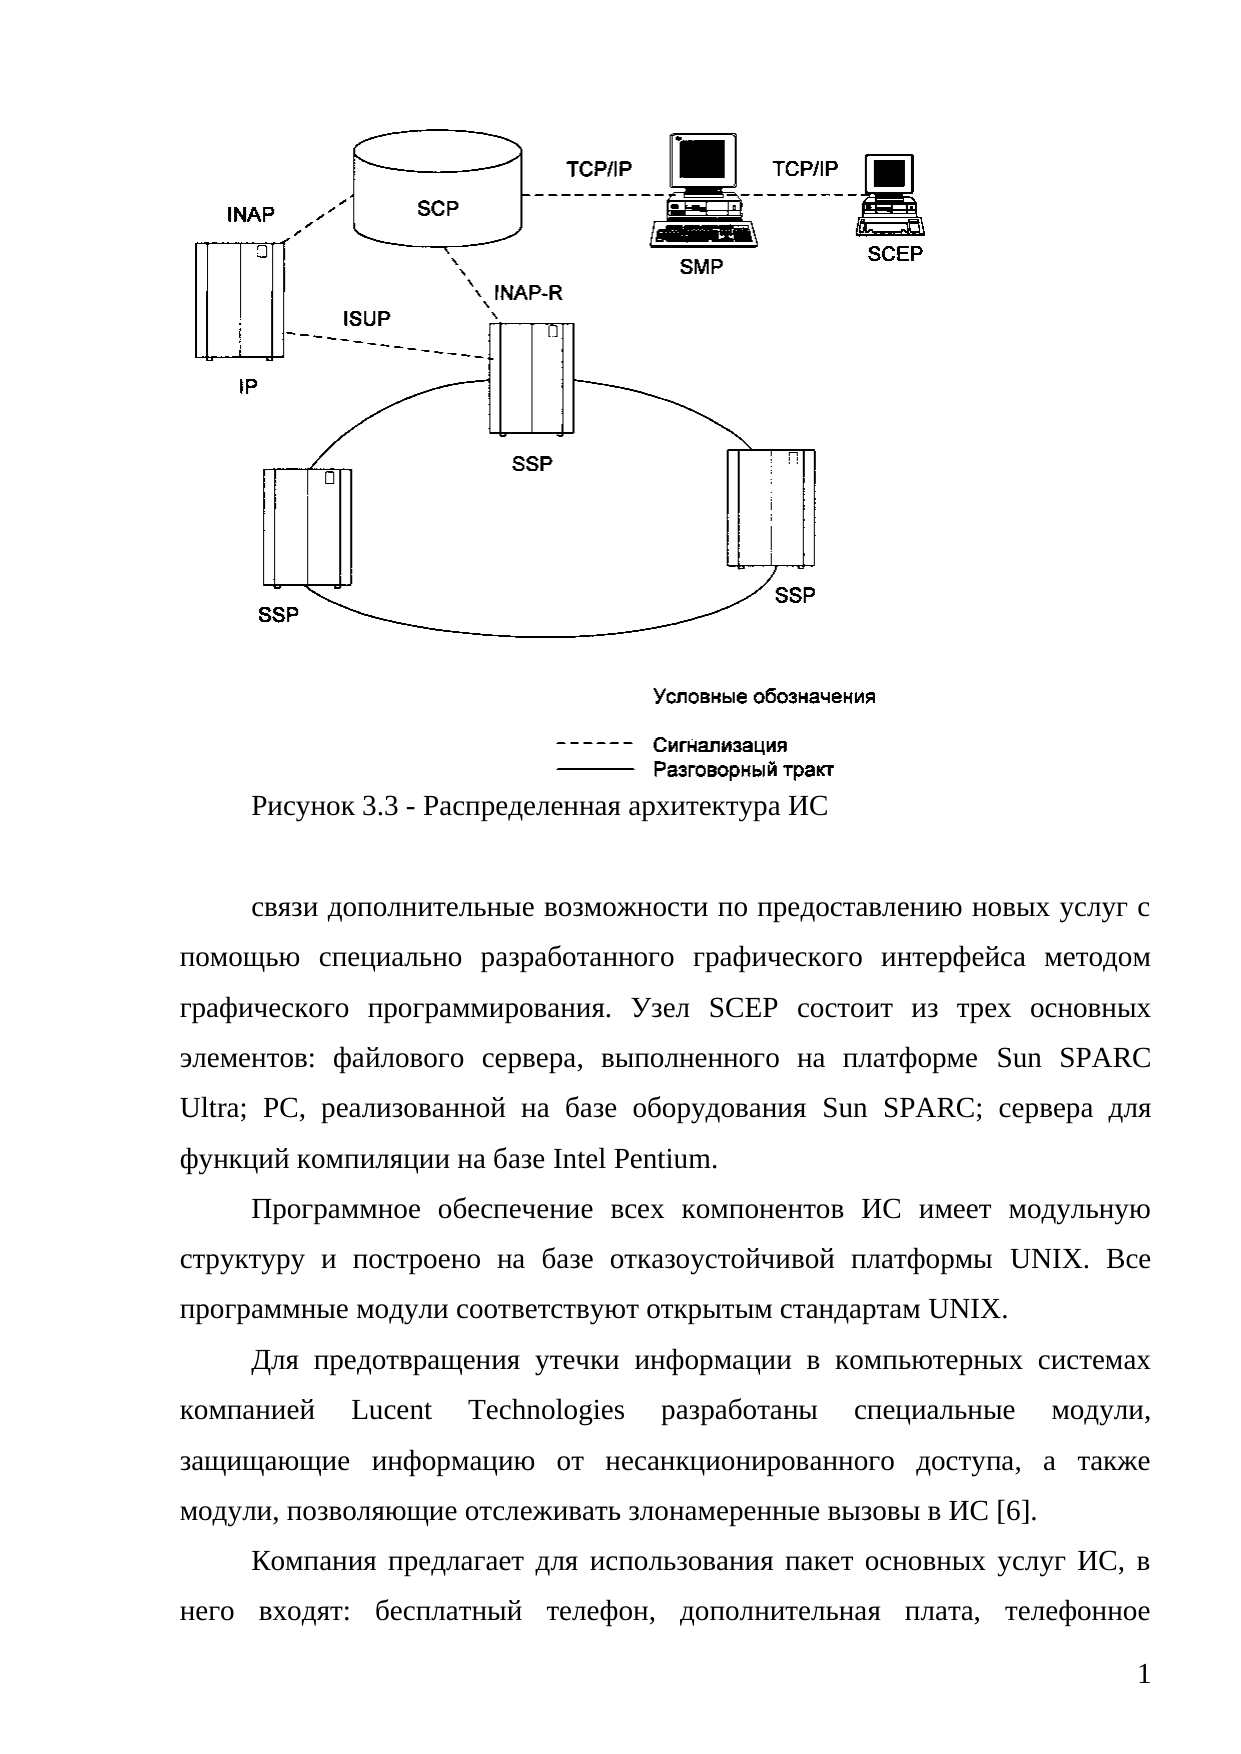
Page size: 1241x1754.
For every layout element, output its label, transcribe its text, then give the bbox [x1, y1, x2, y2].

text связи дополнительные возможности по предоставлению новых услуг с помощью специально разработанного графического интерфейса методом графического программирования. Узел SCEP состоит из трех основных элементов: файлового сервера, выполненного на платформе Sun SPARC Ultra; PC, реализованной на базе оборудования Sun SPARC; сервера для функций компиляции на базе Intel Pentium. [179, 889, 1151, 1174]
text Для предотвращения утечки информации в компьютерных системах компанией Lucent Technologies разработаны специальные модули, защищающие информацию от несанкционированного доступа, а также модули, позволяющие отслеживать злонамеренные вызовы в ИС [6]. [179, 1342, 1151, 1526]
text Программное обеспечение всех компонентов ИС имеет модульную структуру и построено на базе отказоустойчивой платформы UNIX. Все программные модули соответствуют открытым стандартам UNIX. [179, 1191, 1151, 1325]
text Рисунок 3.3 - Распределенная архитектура ИС [179, 788, 1151, 822]
picture [177, 118, 942, 789]
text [179, 1543, 1151, 1627]
